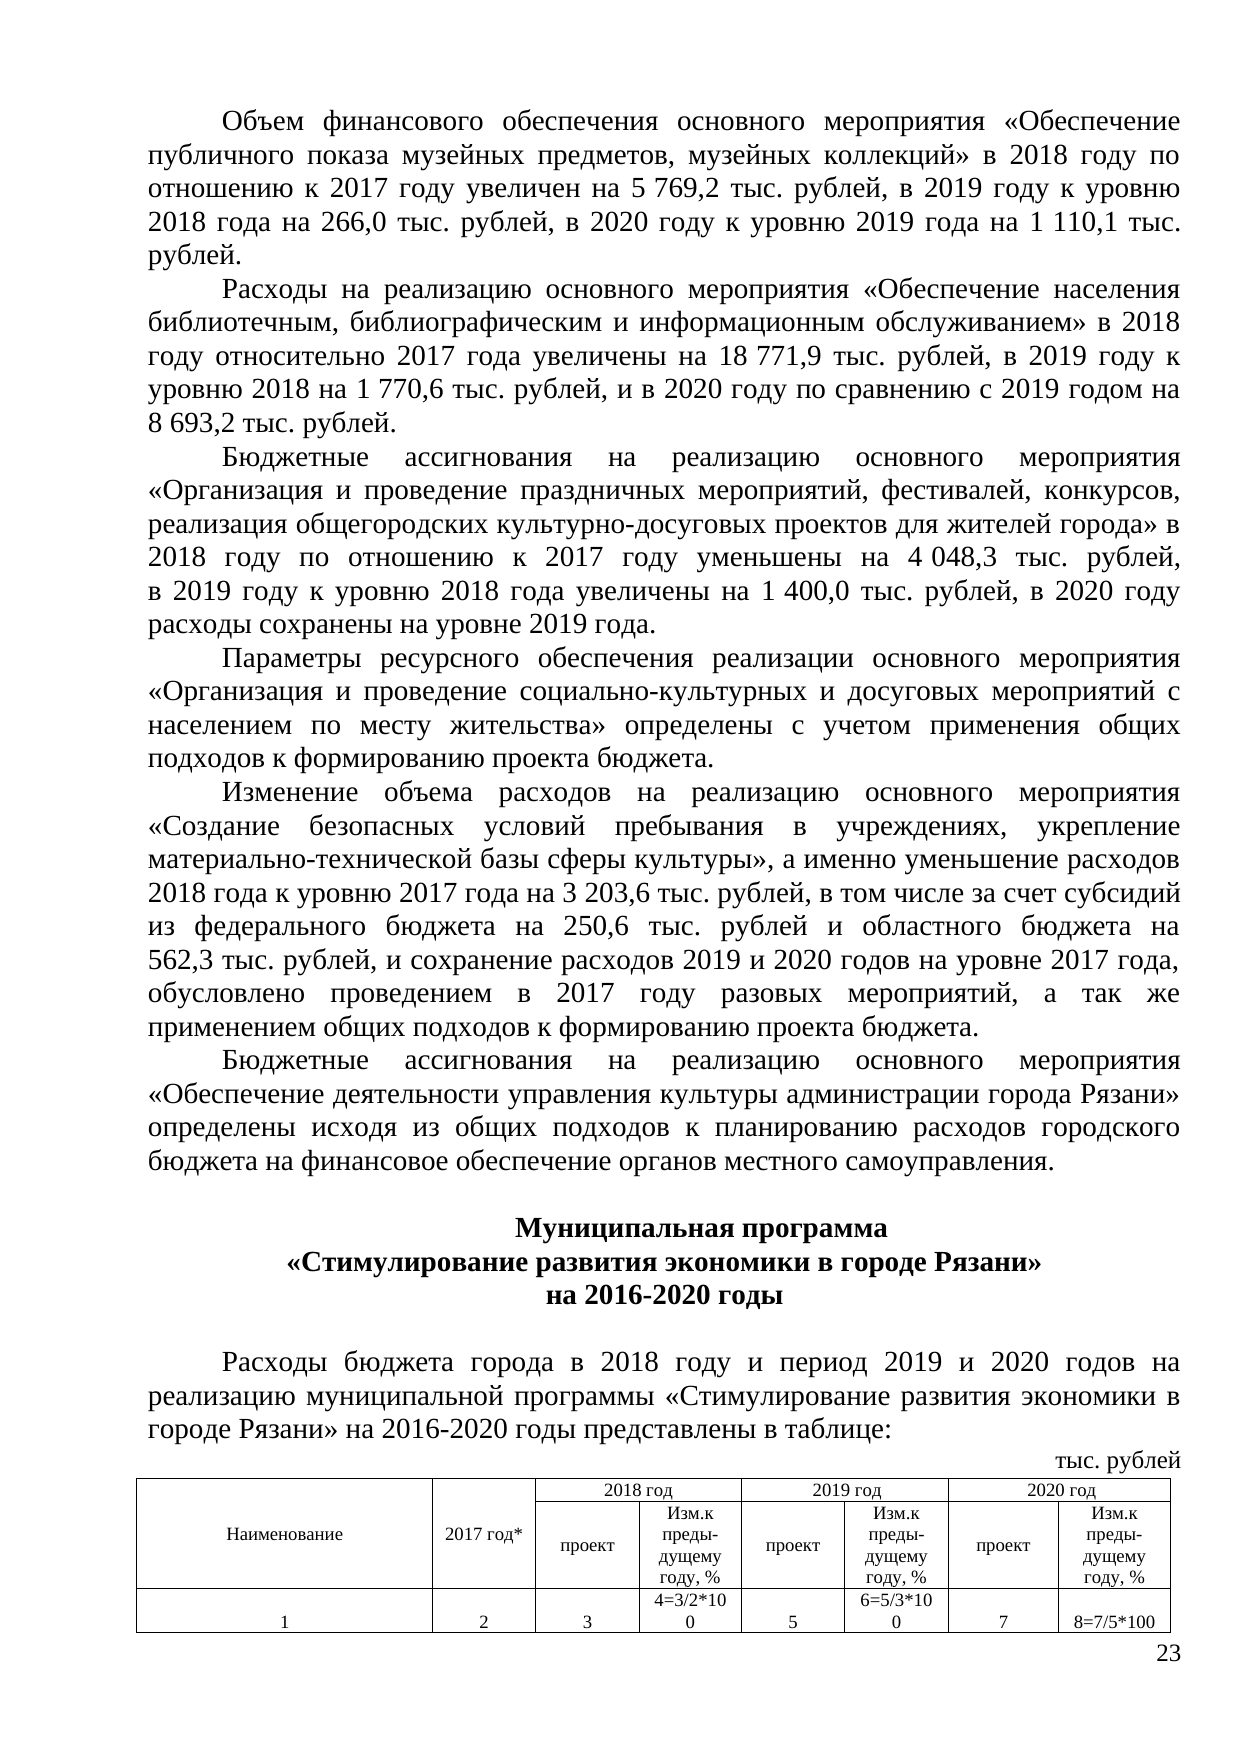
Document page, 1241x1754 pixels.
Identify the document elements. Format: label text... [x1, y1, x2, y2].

table_cell 8=7/5*100 [1059, 1589, 1170, 1632]
table_header 2019 год [742, 1479, 948, 1501]
table_cell 6=5/3*100 [845, 1589, 948, 1632]
text тыс. рублей [148, 1445, 1181, 1474]
table_header Наименование [137, 1479, 432, 1588]
text Объем финансового обеспечения основного мероприятия «Обеспечение публичного показа музейных предметов, музейных коллекций» в 2018 году по отношению к 2017 году увеличен на 5 769,2 тыс. рублей, в 2019 году к уровню 2018 года на 266,0 тыс. рублей, в 2020 году к уровню 2019 года на 1 110,1 тыс. рублей. [148, 103, 1181, 271]
table_cell Изм.к преды-дущему году, % [845, 1502, 948, 1588]
text Бюджетные ассигнования на реализацию основного мероприятия «Обеспечение деятельности управления культуры администрации города Рязани» определены исходя из общих подходов к планированию расходов городского бюджета на финансовое обеспечение органов местного самоуправления. [148, 1042, 1181, 1177]
table_header 2017 год* [433, 1479, 535, 1588]
table_cell 5 [742, 1589, 844, 1632]
text Расходы на реализацию основного мероприятия «Обеспечение населения библиотечным, библиографическим и информационным обслуживанием» в 2018 году относительно 2017 года увеличены на 18 771,9 тыс. рублей, в 2019 году к уровню 2018 на 1 770,6 тыс. рублей, и в 2020 году по сравнению с 2019 годом на 8 693,2 тыс. рублей. [148, 271, 1181, 439]
table_cell 1 [137, 1589, 432, 1632]
table_cell проект [742, 1502, 844, 1588]
text Бюджетные ассигнования на реализацию основного мероприятия «Организация и проведение праздничных мероприятий, фестивалей, конкурсов, реализация общегородских культурно-досуговых проектов для жителей города» в 2018 году по отношению к 2017 году уменьшены на 4 048,3 тыс. рублей, в 2019 году к уровню 2018 года увеличены на 1 400,0 тыс. рублей, в 2020 году расходы сохранены на уровне 2019 года. [148, 439, 1181, 640]
text Параметры ресурсного обеспечения реализации основного мероприятия «Организация и проведение социально-культурных и досуговых мероприятий с населением по месту жительства» определены с учетом применения общих подходов к формированию проекта бюджета. [148, 640, 1181, 774]
text Расходы бюджета города в 2018 году и период 2019 и 2020 годов на реализацию муниципальной программы «Стимулирование развития экономики в городе Рязани» на 2016-2020 годы представлены в таблице: [148, 1344, 1181, 1445]
table_header 2018 год [536, 1479, 741, 1501]
table_cell Изм.к преды-дущему году, % [640, 1502, 741, 1588]
table_cell Изм.к преды-дущему году, % [1059, 1502, 1170, 1588]
text Изменение объема расходов на реализацию основного мероприятия «Создание безопасных условий пребывания в учреждениях, укрепление материально-технической базы сферы культуры», а именно уменьшение расходов 2018 года к уровню 2017 года на 3 203,6 тыс. рублей, в том числе за счет субсидий из федерального бюджета на 250,6 тыс. рублей и областного бюджета на 562,3 тыс. рублей, и сохранение расходов 2019 и 2020 годов на уровне 2017 года, обусловлено проведением в 2017 году разовых мероприятий, а так же применением общих подходов к формированию проекта бюджета. [148, 774, 1181, 1042]
table_cell 2 [433, 1589, 535, 1632]
table_cell 4=3/2*100 [640, 1589, 741, 1632]
table_header 2020 год [949, 1479, 1170, 1501]
table_cell проект [949, 1502, 1058, 1588]
text Муниципальная программа «Стимулирование развития экономики в городе Рязани» на 2016-2020 годы [148, 1210, 1181, 1311]
table_cell проект [536, 1502, 639, 1588]
table_cell 3 [536, 1589, 639, 1632]
table_cell 7 [949, 1589, 1058, 1632]
